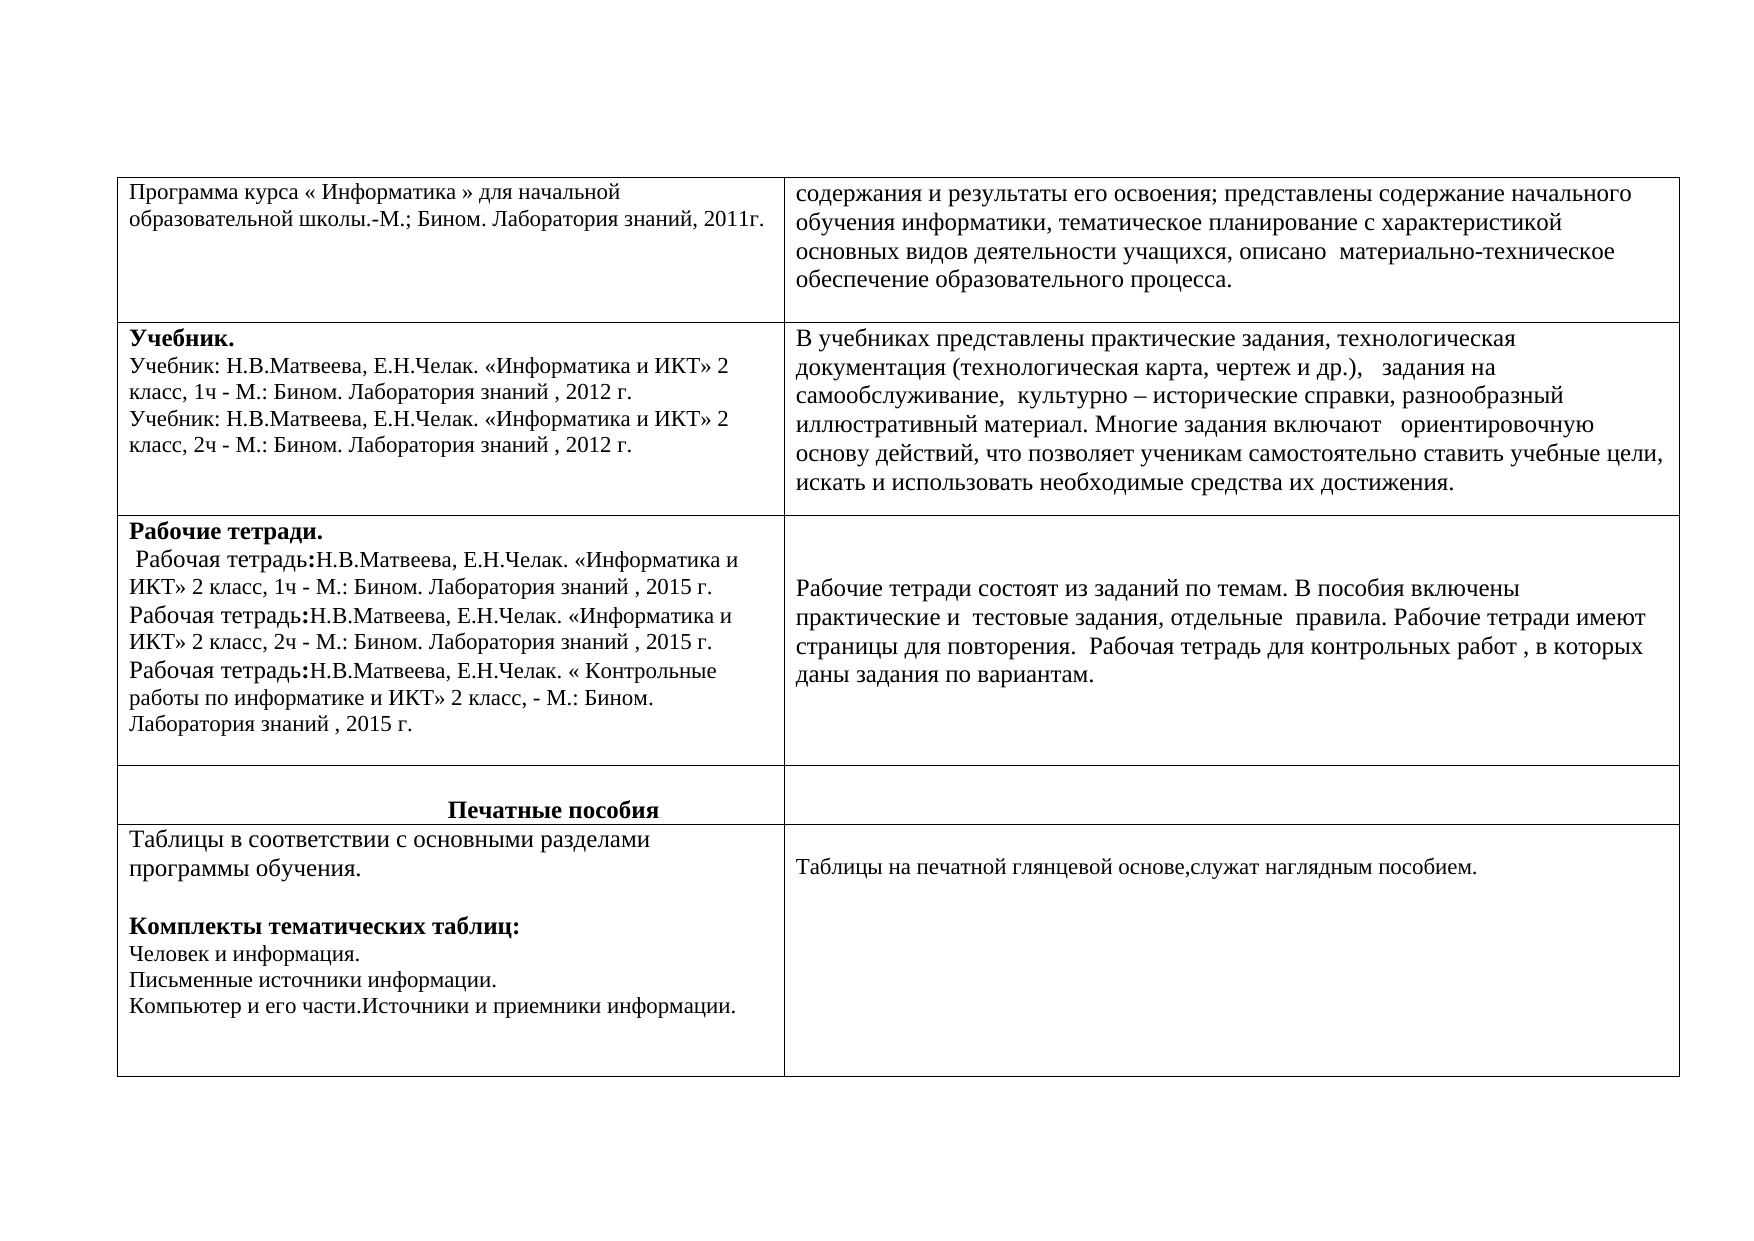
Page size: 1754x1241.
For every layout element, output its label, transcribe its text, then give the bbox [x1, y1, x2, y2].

table_cell Печатные пособия [118, 766, 784, 823]
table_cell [785, 178, 1679, 322]
table_cell Учебник. Учебник: Н.В.Матвеева, Е.Н.Челак. «Информатика и ИКТ» 2 класс, 1ч - М.: Бином. Лаборатория знаний , . Учебник: Н.В.Матвеева, Е.Н.Челак. «Информатика и ИКТ» 2 класс, 2ч - М.: Бином. Лаборатория знаний , . [118, 323, 784, 515]
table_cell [118, 178, 784, 322]
table_cell В учебниках представлены практические задания, технологическая документация (технологическая карта, чертеж и др.), задания на самообслуживание, культурно – исторические справки, разнообразный иллюстративный материал. Многие задания включают ориентировочную основу действий, что позволяет ученикам самостоятельно ставить учебные цели, искать и использовать необходимые средства их достижения. [785, 323, 1679, 515]
table_cell Таблицы в соответствии с основными разделами программы обучения. Комплекты тематических таблиц: Человек и информация. Письменные источники информации. Компьютер и его части.Источники и приемники информации. [118, 825, 784, 1076]
table_cell Таблицы на печатной глянцевой основе,служат наглядным пособием. [785, 825, 1679, 1076]
table_cell Рабочие тетради состоят из заданий по темам. В пособия включены практические и тестовые задания, отдельные правила. Рабочие тетради имеют страницы для повторения. Рабочая тетрадь для контрольных работ , в которых даны задания по вариантам. [785, 516, 1679, 765]
table_cell [785, 766, 1679, 823]
table_cell Рабочие тетради. Рабочая тетрадь:Н.В.Матвеева, Е.Н.Челак. «Информатика и ИКТ» 2 класс, 1ч - М.: Бином. Лаборатория знаний , 2015 г. Рабочая тетрадь:Н.В.Матвеева, Е.Н.Челак. «Информатика и ИКТ» 2 класс, 2ч - М.: Бином. Лаборатория знаний , 2015 г. Рабочая тетрадь:Н.В.Матвеева, Е.Н.Челак. « Контрольные работы по информатике и ИКТ» 2 класс, - М.: Бином. Лаборатория знаний , 2015 г. [118, 516, 784, 765]
